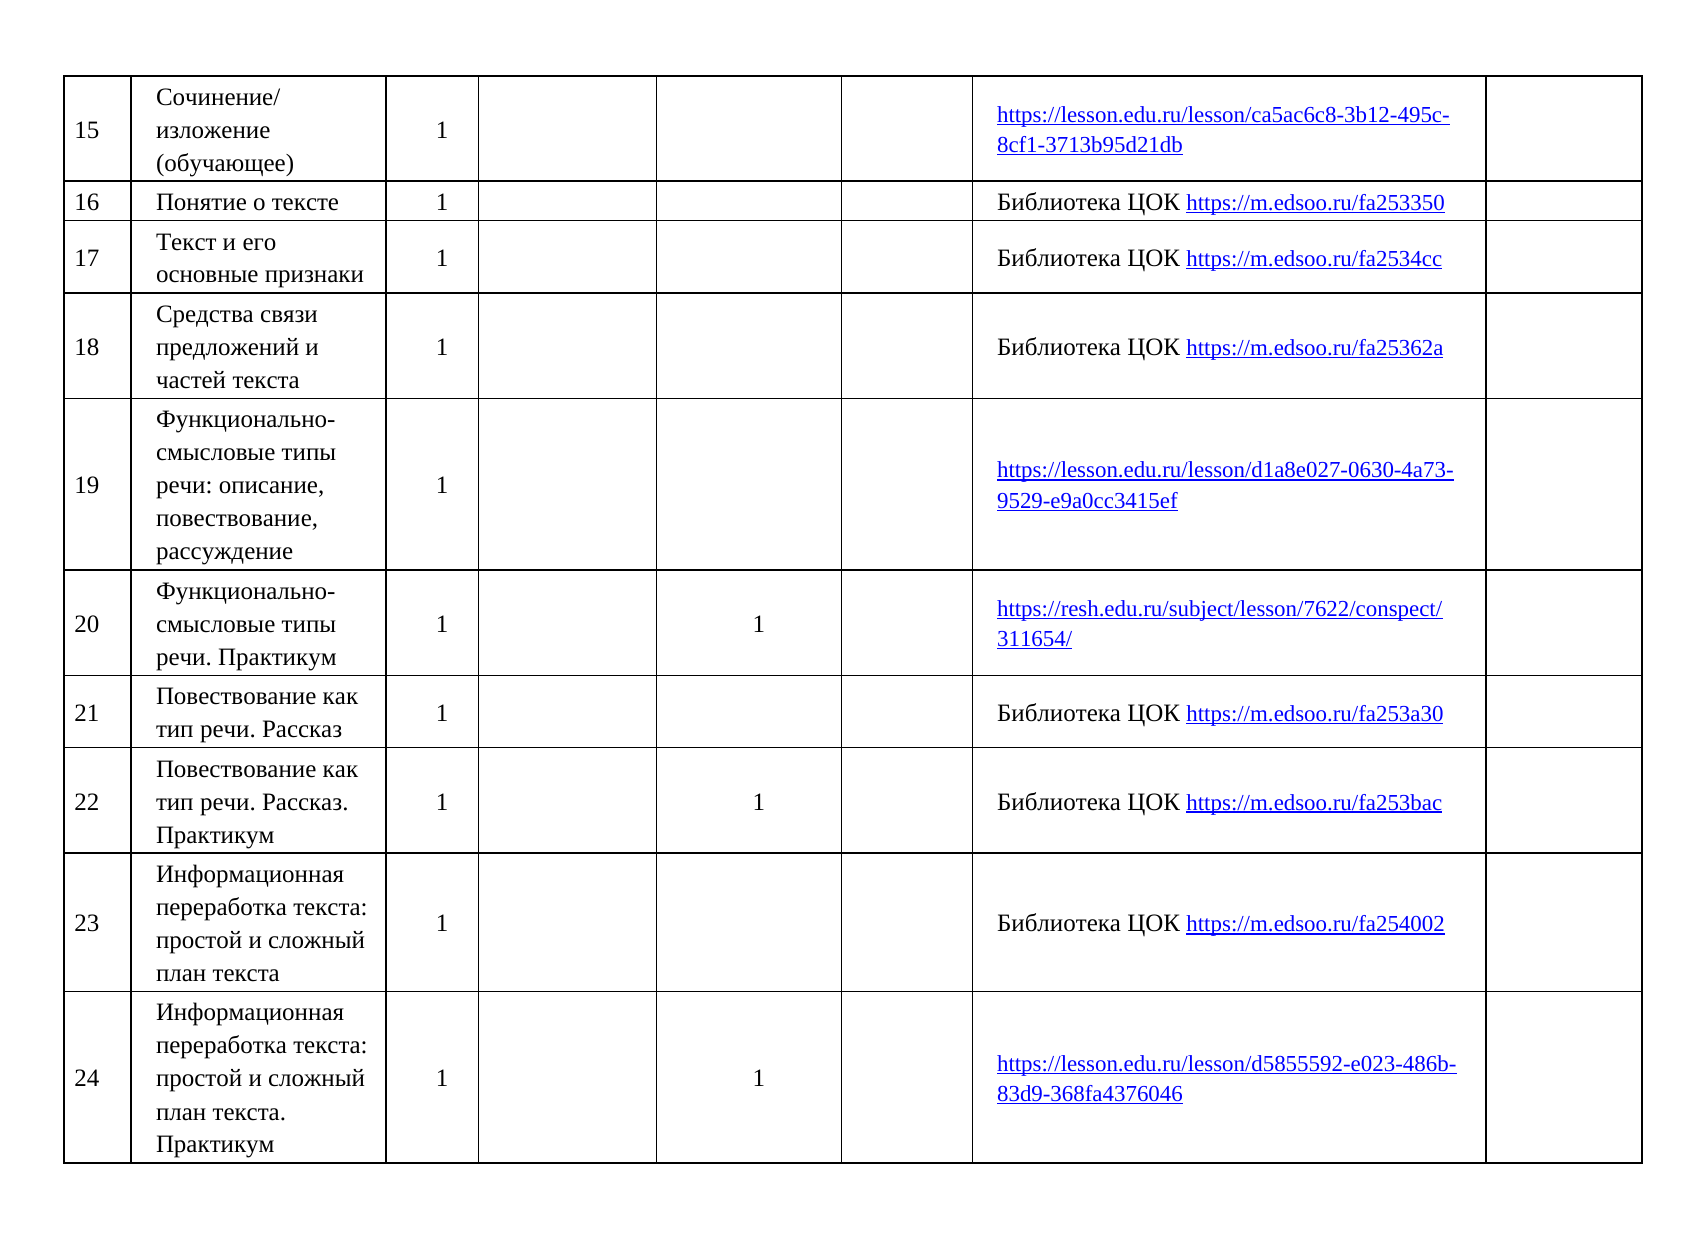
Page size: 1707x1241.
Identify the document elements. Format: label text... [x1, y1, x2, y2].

table_cell Библиотека ЦОК https://m.edsoo.ru/fa253bac [973, 748, 1485, 852]
table_cell 24 [65, 992, 130, 1162]
table_cell [657, 221, 841, 292]
table_cell 22 [65, 748, 130, 852]
table_cell 1 [387, 294, 478, 398]
table_cell Сочинение/изложение (обучающее) [132, 77, 385, 180]
table_cell Библиотека ЦОК https://m.edsoo.ru/fa254002 [973, 854, 1485, 991]
table_cell 1 [387, 748, 478, 852]
table_cell 1 [387, 854, 478, 991]
table_cell [842, 221, 972, 292]
table_cell Повествование как тип речи. Рассказ [132, 676, 385, 747]
table_cell [1487, 748, 1641, 852]
table_cell [1487, 571, 1641, 674]
table_cell 19 [65, 399, 130, 569]
table_cell [842, 294, 972, 398]
table_cell [657, 182, 841, 220]
table_cell https://lesson.edu.ru/lesson/d1a8e027-0630-4a73-9529-e9a0cc3415ef [973, 399, 1485, 569]
table_cell 1 [387, 571, 478, 674]
table_cell [1487, 992, 1641, 1162]
table_cell Информационная переработка текста: простой и сложный план текста. Практикум [132, 992, 385, 1162]
table_cell [479, 571, 656, 674]
table_cell [479, 854, 656, 991]
table_cell Повествование как тип речи. Рассказ. Практикум [132, 748, 385, 852]
table_cell [842, 399, 972, 569]
table_cell [842, 571, 972, 674]
table_cell 16 [65, 182, 130, 220]
table_cell [1487, 221, 1641, 292]
table_cell Библиотека ЦОК https://m.edsoo.ru/fa253350 [973, 182, 1485, 220]
table_cell [479, 182, 656, 220]
table_cell [842, 676, 972, 747]
table_cell 18 [65, 294, 130, 398]
table_cell [657, 294, 841, 398]
table_cell [657, 854, 841, 991]
table_cell 1 [387, 221, 478, 292]
table_cell Средства связи предложений и частей текста [132, 294, 385, 398]
table_cell [657, 399, 841, 569]
table_cell https://lesson.edu.ru/lesson/d5855592-e023-486b-83d9-368fa4376046 [973, 992, 1485, 1162]
table_cell [657, 676, 841, 747]
table_cell Понятие о тексте [132, 182, 385, 220]
table_cell 1 [657, 748, 841, 852]
table_cell Информационная переработка текста: простой и сложный план текста [132, 854, 385, 991]
table_cell 1 [387, 182, 478, 220]
table_cell 23 [65, 854, 130, 991]
table_cell 1 [387, 77, 478, 180]
table_cell https://resh.edu.ru/subject/lesson/7622/conspect/311654/ [973, 571, 1485, 674]
table_cell 1 [387, 676, 478, 747]
table_cell [1487, 399, 1641, 569]
table_cell [1487, 294, 1641, 398]
table_cell [842, 182, 972, 220]
table_cell [1487, 77, 1641, 180]
table_cell [479, 294, 656, 398]
table_cell 21 [65, 676, 130, 747]
table_cell [1487, 676, 1641, 747]
table_cell [842, 992, 972, 1162]
table_cell https://lesson.edu.ru/lesson/ca5ac6c8-3b12-495c-8cf1-3713b95d21db [973, 77, 1485, 180]
table_cell [479, 221, 656, 292]
table_cell [479, 676, 656, 747]
table_cell [1487, 182, 1641, 220]
table_cell [479, 77, 656, 180]
table_cell 20 [65, 571, 130, 674]
table_cell 15 [65, 77, 130, 180]
table_cell 1 [387, 992, 478, 1162]
table_cell [657, 77, 841, 180]
table_cell [1487, 854, 1641, 991]
table_cell [842, 77, 972, 180]
table_cell Библиотека ЦОК https://m.edsoo.ru/fa25362a [973, 294, 1485, 398]
table_cell 1 [657, 571, 841, 674]
table_cell [842, 748, 972, 852]
table_cell [479, 992, 656, 1162]
table_cell 1 [657, 992, 841, 1162]
table_cell Текст и его основные признаки [132, 221, 385, 292]
table_cell [479, 399, 656, 569]
table_cell 1 [387, 399, 478, 569]
table_cell [479, 748, 656, 852]
table_cell Функционально-смысловые типы речи. Практикум [132, 571, 385, 674]
table_cell Функционально-смысловые типы речи: описание, повествование, рассуждение [132, 399, 385, 569]
table_cell Библиотека ЦОК https://m.edsoo.ru/fa253a30 [973, 676, 1485, 747]
table_cell [842, 854, 972, 991]
table_cell 17 [65, 221, 130, 292]
table_cell Библиотека ЦОК https://m.edsoo.ru/fa2534cc [973, 221, 1485, 292]
